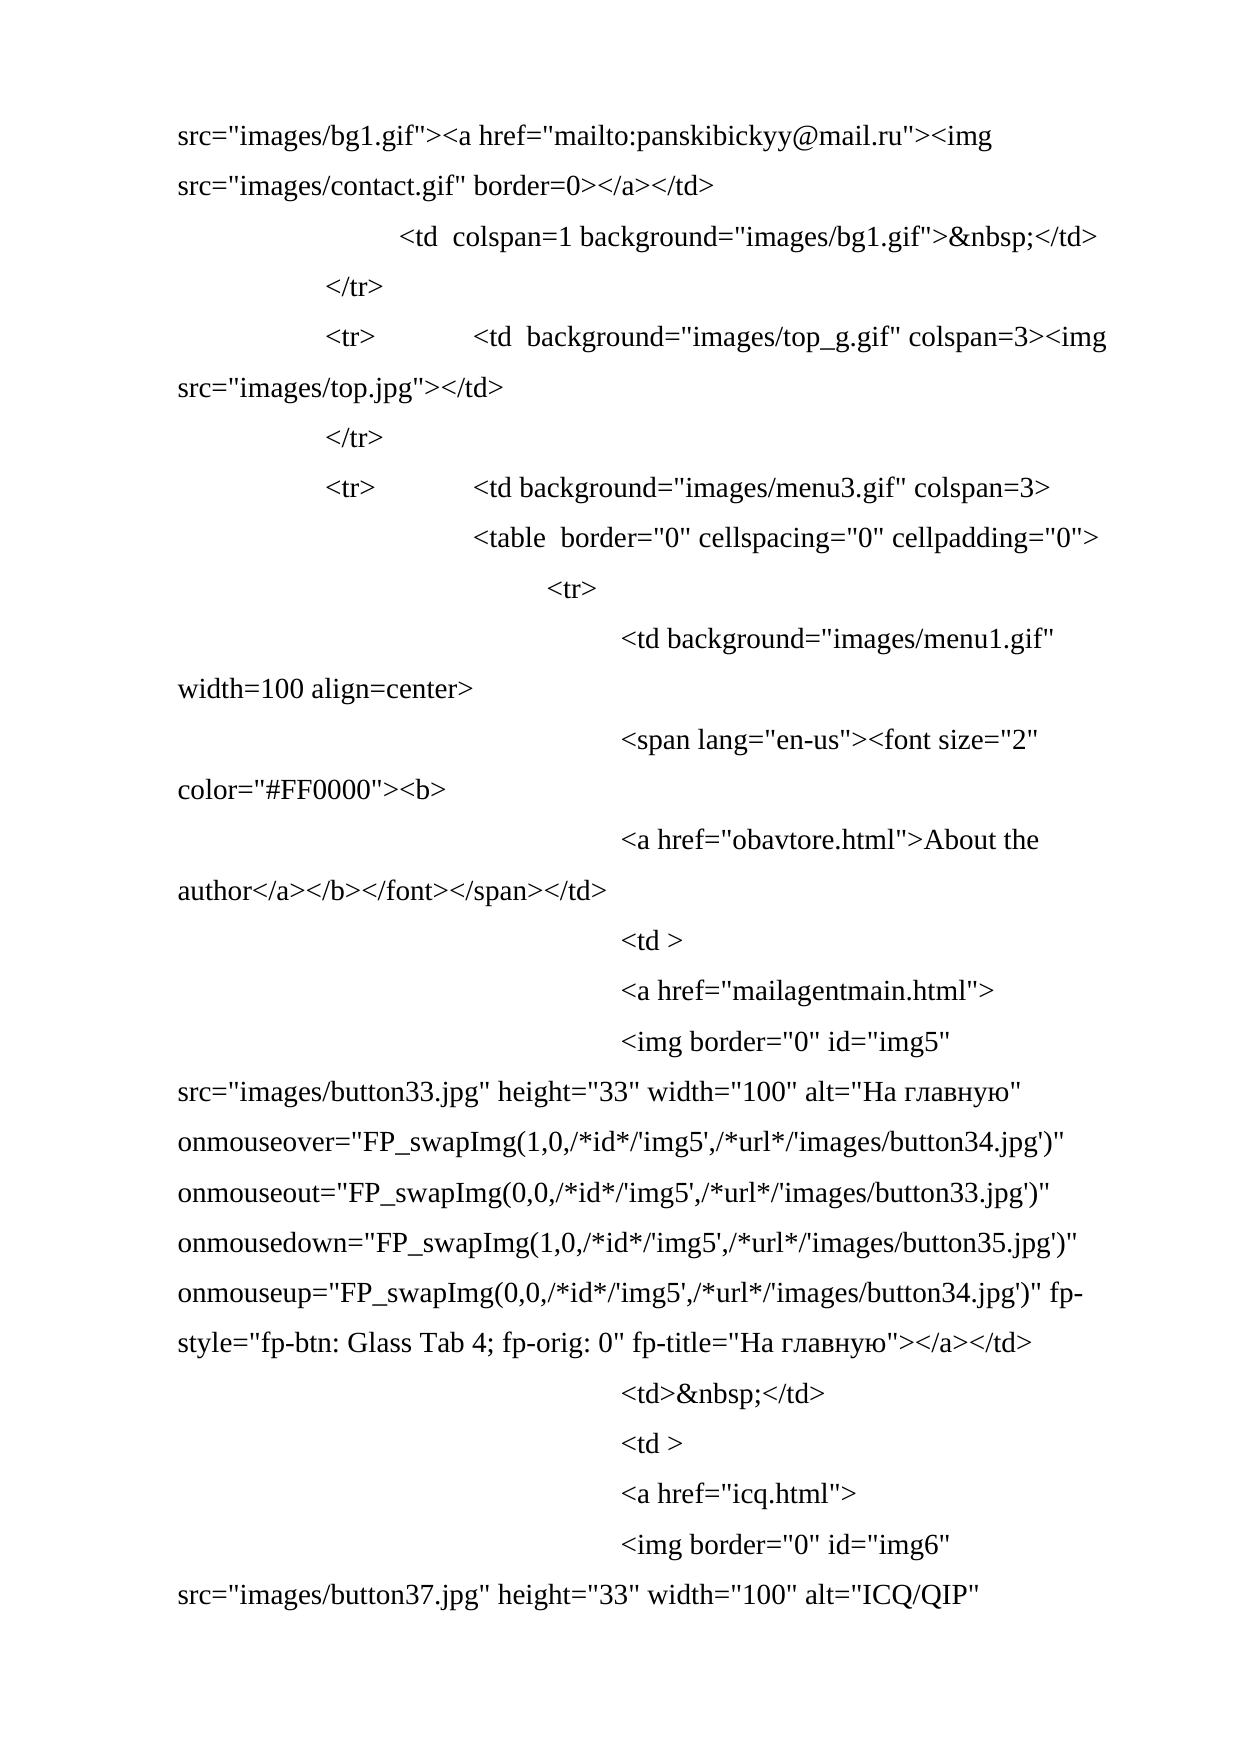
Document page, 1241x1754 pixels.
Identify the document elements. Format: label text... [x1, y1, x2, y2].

text <td>&nbsp;</td> [177, 1376, 1152, 1409]
text <tr> <td background="images/menu3.gif" colspan=3> [177, 470, 1152, 504]
text <td colspan=1 background="images/bg1.gif">&nbsp;</td> [177, 219, 1152, 252]
text <table border="0" cellspacing="0" cellpadding="0"> [177, 521, 1152, 554]
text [177, 118, 1152, 202]
text <td > [177, 1426, 1152, 1460]
text <span lang="en-us"><font size="2" color="#FF0000"><b> [177, 722, 1152, 806]
text <a href="obavtore.html">About the author</a></b></font></span></td> [177, 822, 1152, 906]
text <a href="mailagentmain.html"> [177, 973, 1152, 1007]
text <td > [177, 923, 1152, 957]
text <td background="images/menu1.gif" width=100 align=center> [177, 621, 1152, 705]
text <a href="icq.html"> [177, 1477, 1152, 1510]
text </tr> [177, 269, 1152, 303]
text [177, 1527, 1152, 1611]
text <img border="0" id="img5" src="images/button33.jpg" height="33" width="100" alt="На главную" onmouseover="FP_swapImg(1,0,/*id*/'img5',/*url*/'images/button34.jpg')" onmouseout="FP_swapImg(0,0,/*id*/'img5',/*url*/'images/button33.jpg')" onmousedown="FP_swapImg(1,0,/*id*/'img5',/*url*/'images/button35.jpg')" onmouseup="FP_swapImg(0,0,/*id*/'img5',/*url*/'images/button34.jpg')" fp-style="fp-btn: Glass Tab 4; fp-orig: 0" fp-title="На главную"></a></td> [177, 1024, 1152, 1359]
text <tr> [177, 571, 1152, 604]
text <tr> <td background="images/top_g.gif" colspan=3><img src="images/top.jpg"></td> [177, 319, 1152, 403]
text </tr> [177, 420, 1152, 453]
